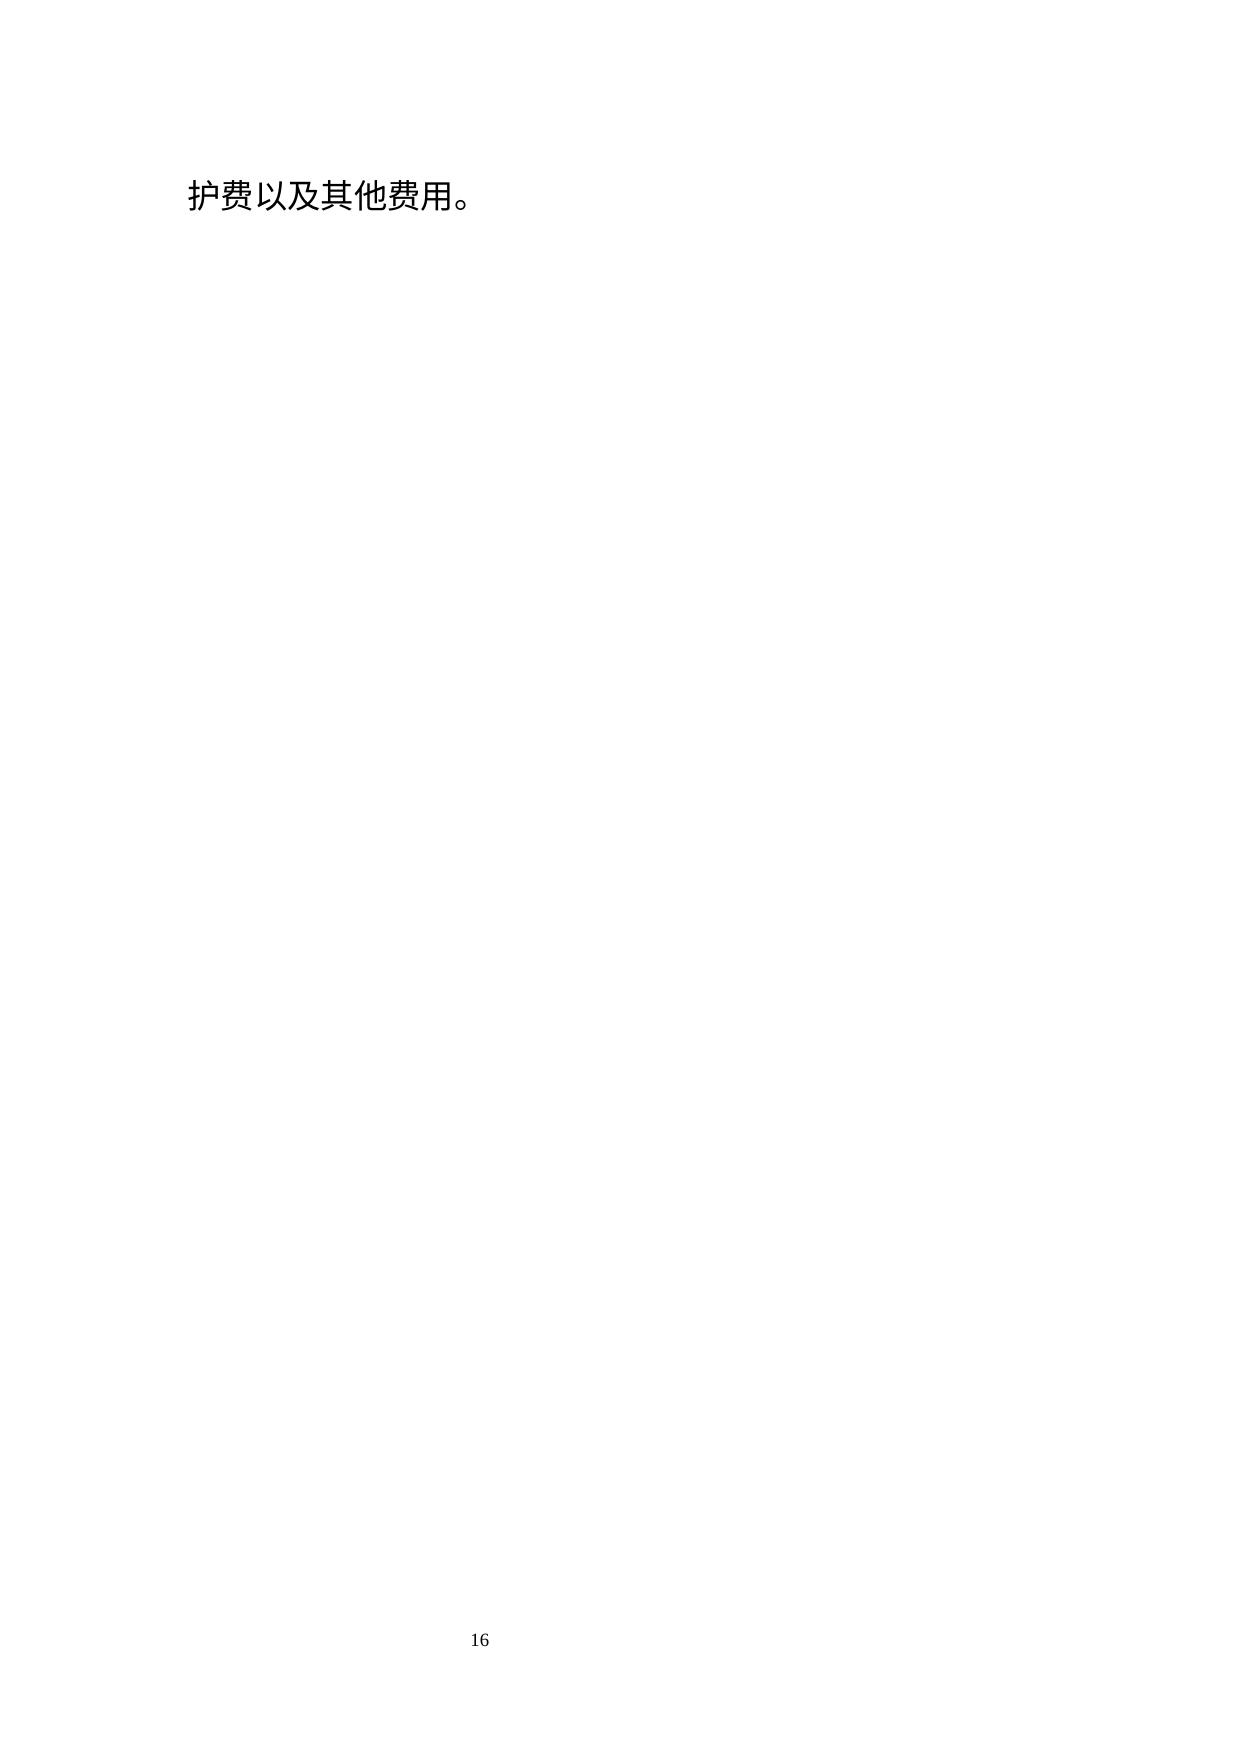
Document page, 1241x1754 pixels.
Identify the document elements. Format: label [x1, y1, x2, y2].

text [187, 162, 1053, 227]
